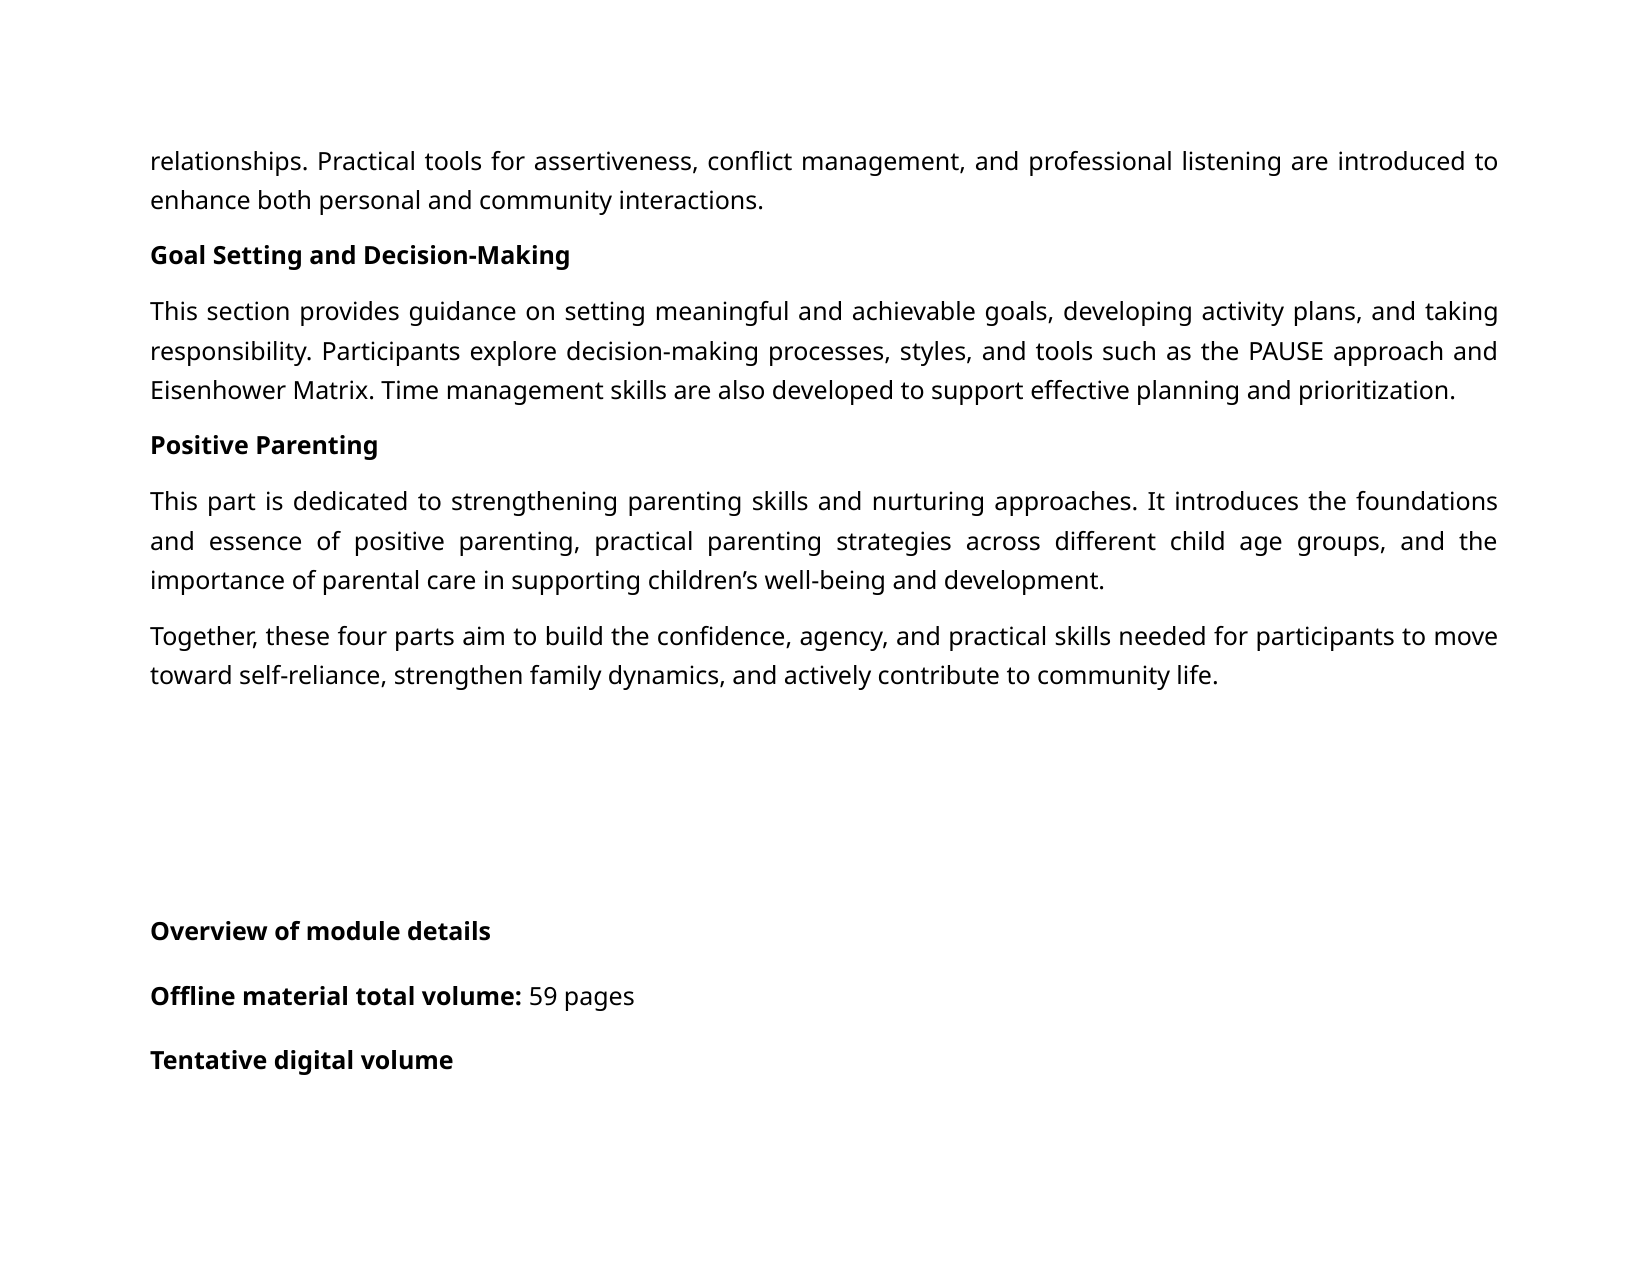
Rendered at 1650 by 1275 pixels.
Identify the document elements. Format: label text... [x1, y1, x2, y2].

text Overview of module details [150, 914, 1500, 948]
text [150, 143, 1500, 216]
text Tentative digital volume [150, 1042, 1500, 1076]
text Together, these four parts aim to build the confidence, agency, and practical skills needed for participants to move toward self-reliance, strengthen family dynamics, and actively contribute to community life. [150, 618, 1500, 691]
text Positive Parenting [150, 428, 1500, 462]
text This part is dedicated to strengthening parenting skills and nurturing approaches. It introduces the foundations and essence of positive parenting, practical parenting strategies across different child age groups, and the importance of parental care in supporting children’s well-being and development. [150, 484, 1500, 596]
text This section provides guidance on setting meaningful and achievable goals, developing activity plans, and taking responsibility. Participants explore decision-making processes, styles, and tools such as the PAUSE approach and Eisenhower Matrix. Time management skills are also developed to support effective planning and prioritization. [150, 294, 1500, 406]
text Goal Setting and Decision-Making [150, 238, 1500, 272]
text Offline material total volume: 59 pages [150, 978, 1500, 1012]
